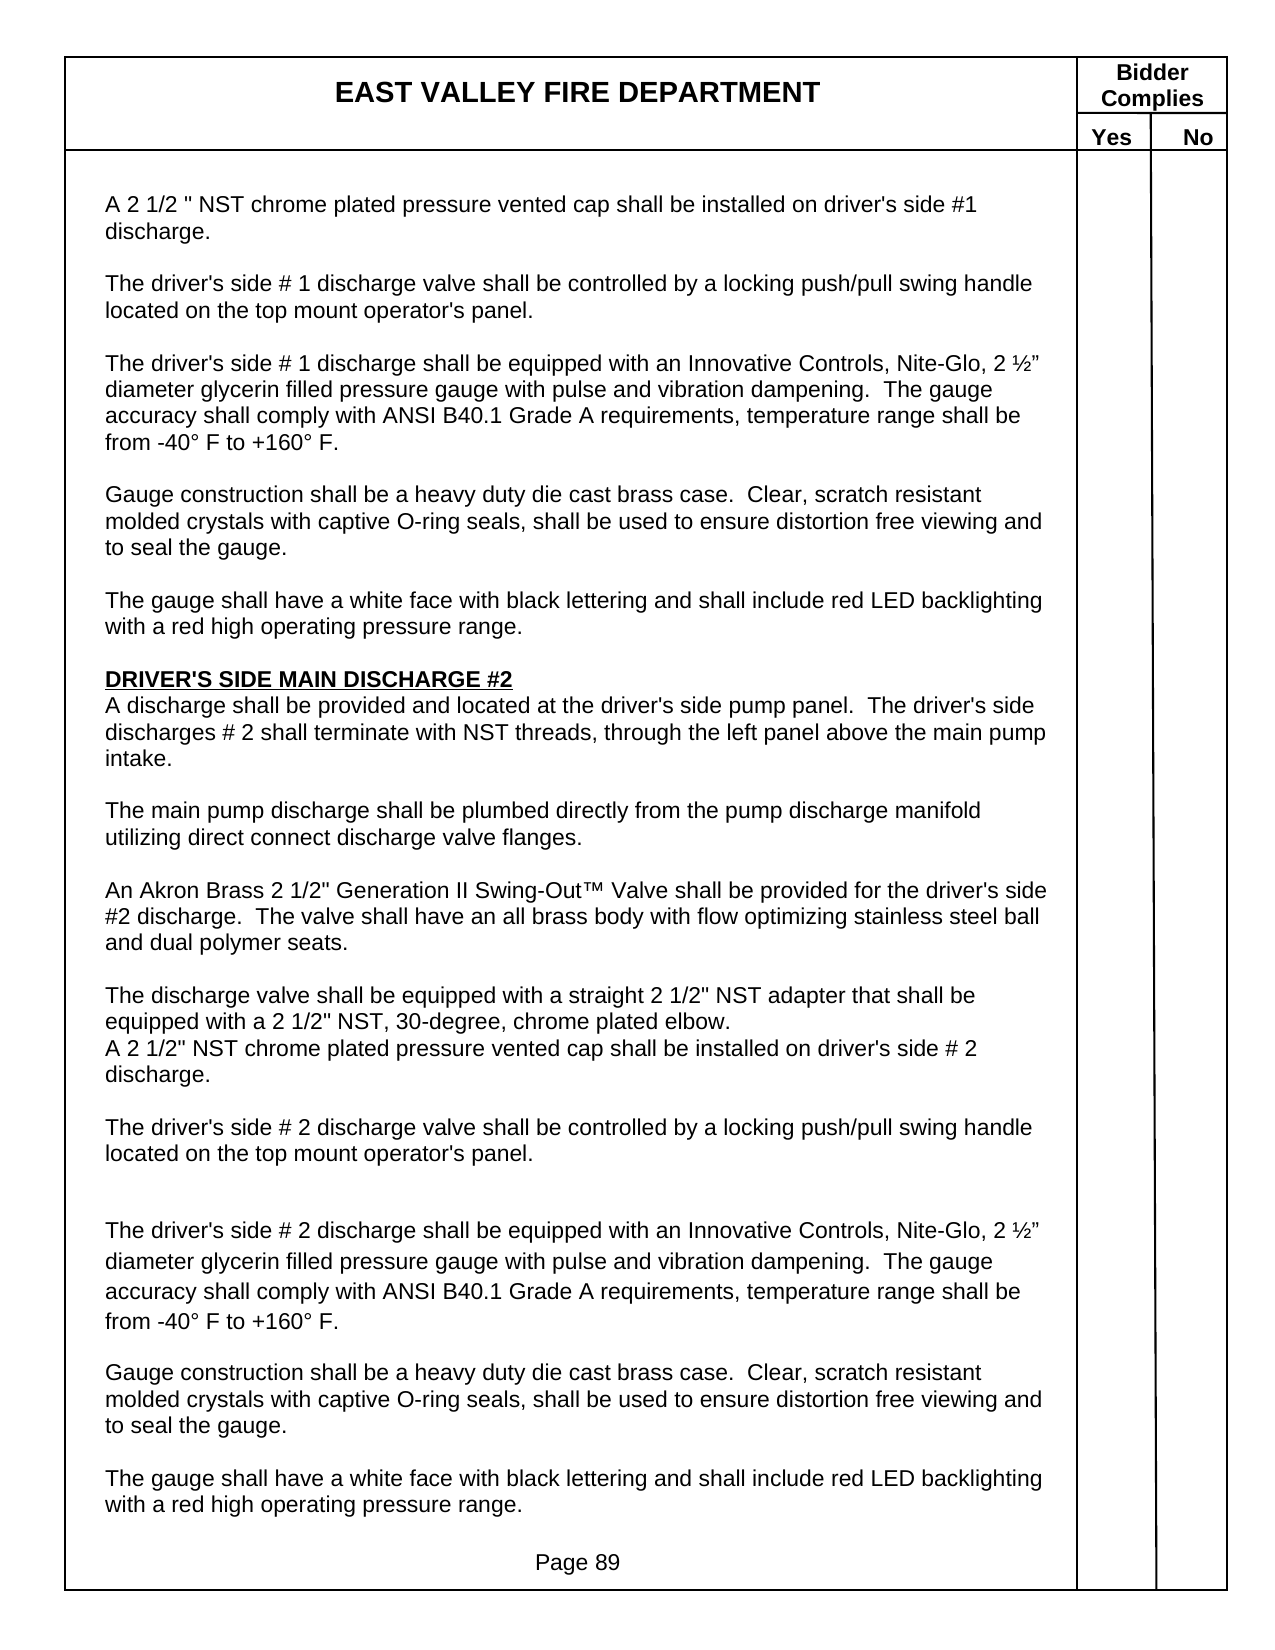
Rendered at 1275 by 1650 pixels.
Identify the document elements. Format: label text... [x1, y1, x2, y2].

text Gauge construction shall be a heavy duty die cast brass case. Clear, scratch resistant molded crystals with captive O-ring seals, shall be used to ensure distortion free viewing and to seal the gauge. [105, 481, 1050, 560]
text A 2 1/2 " NST chrome plated pressure vented cap shall be installed on driver's side #1 discharge. [105, 191, 1050, 244]
text Gauge construction shall be a heavy duty die cast brass case. Clear, scratch resistant molded crystals with captive O-ring seals, shall be used to ensure distortion free viewing and to seal the gauge. [105, 1359, 1050, 1438]
text The gauge shall have a white face with black lettering and shall include red LED backlighting with a red high operating pressure range. [105, 587, 1050, 639]
text A 2 1/2" NST chrome plated pressure vented cap shall be installed on driver's side # 2 discharge. [105, 1035, 1050, 1087]
text The driver's side # 2 discharge valve shall be controlled by a locking push/pull swing handle located on the top mount operator's panel. [105, 1114, 1050, 1166]
text The driver's side # 1 discharge valve shall be controlled by a locking push/pull swing handle located on the top mount operator's panel. [105, 270, 1050, 323]
subtitle DRIVER'S SIDE MAIN DISCHARGE #2 [105, 666, 1050, 692]
text The main pump discharge shall be plumbed directly from the pump discharge manifold utilizing direct connect discharge valve flanges. [105, 797, 1050, 850]
text The gauge shall have a white face with black lettering and shall include red LED backlighting with a red high operating pressure range. [105, 1464, 1050, 1517]
text The driver's side # 2 discharge shall be equipped with an Innovative Controls, Nite-Glo, 2 ½” diameter glycerin filled pressure gauge with pulse and vibration dampening. The gauge accuracy shall comply with ANSI B40.1 Grade A requirements, temperature range shall be from -40° F to +160° F. [105, 1217, 1050, 1334]
text A discharge shall be provided and located at the driver's side pump panel. The driver's side discharges # 2 shall terminate with NST threads, through the left panel above the main pump intake. [105, 692, 1050, 771]
text An Akron Brass 2 1/2" Generation II Swing-Out™ Valve shall be provided for the driver's side #2 discharge. The valve shall have an all brass body with flow optimizing stainless steel ball and dual polymer seats. [105, 877, 1050, 956]
text The discharge valve shall be equipped with a straight 2 1/2" NST adapter that shall be equipped with a 2 1/2" NST, 30-degree, chrome plated elbow. [105, 982, 1050, 1035]
text The driver's side # 1 discharge shall be equipped with an Innovative Controls, Nite-Glo, 2 ½” diameter glycerin filled pressure gauge with pulse and vibration dampening. The gauge accuracy shall comply with ANSI B40.1 Grade A requirements, temperature range shall be from -40° F to +160° F. [105, 349, 1050, 455]
